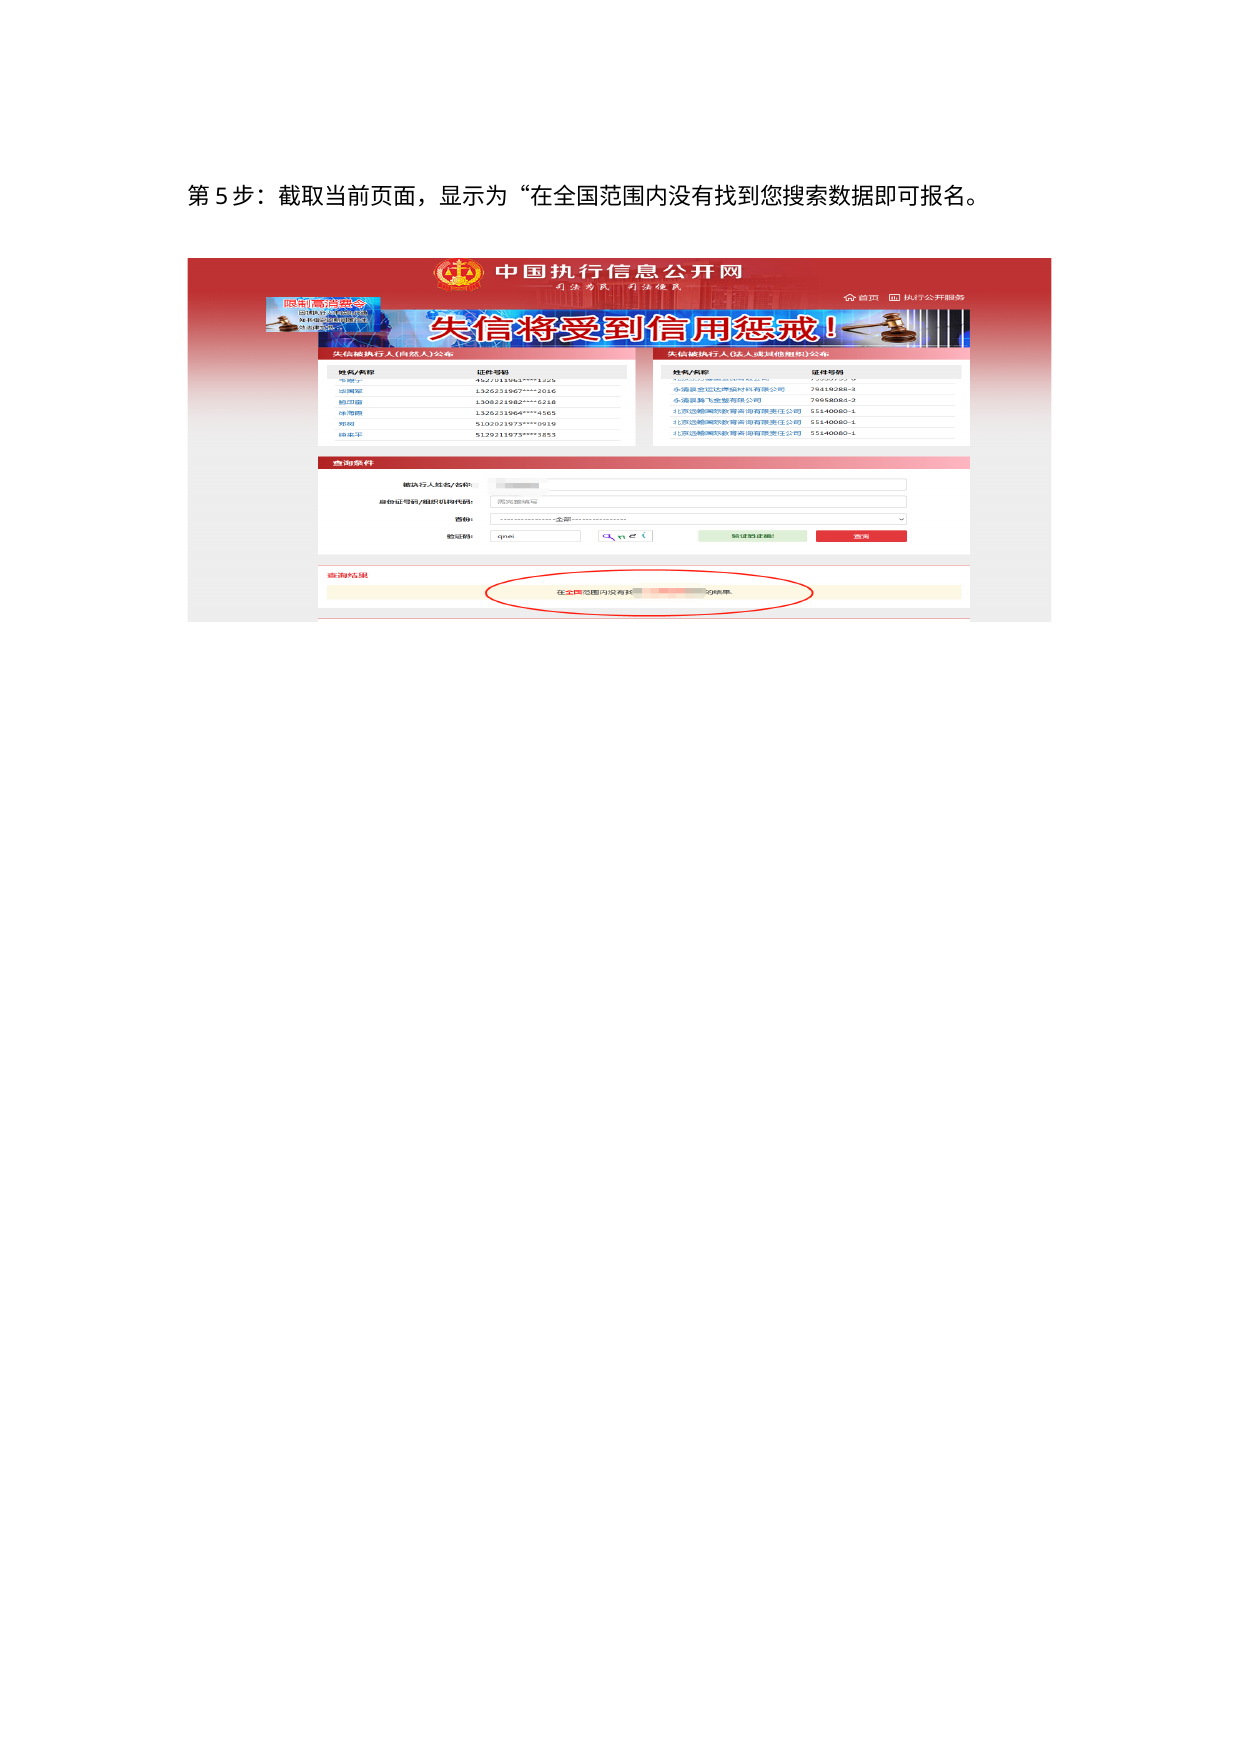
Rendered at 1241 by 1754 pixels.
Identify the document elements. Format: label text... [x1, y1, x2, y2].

picture [187, 258, 1052, 622]
